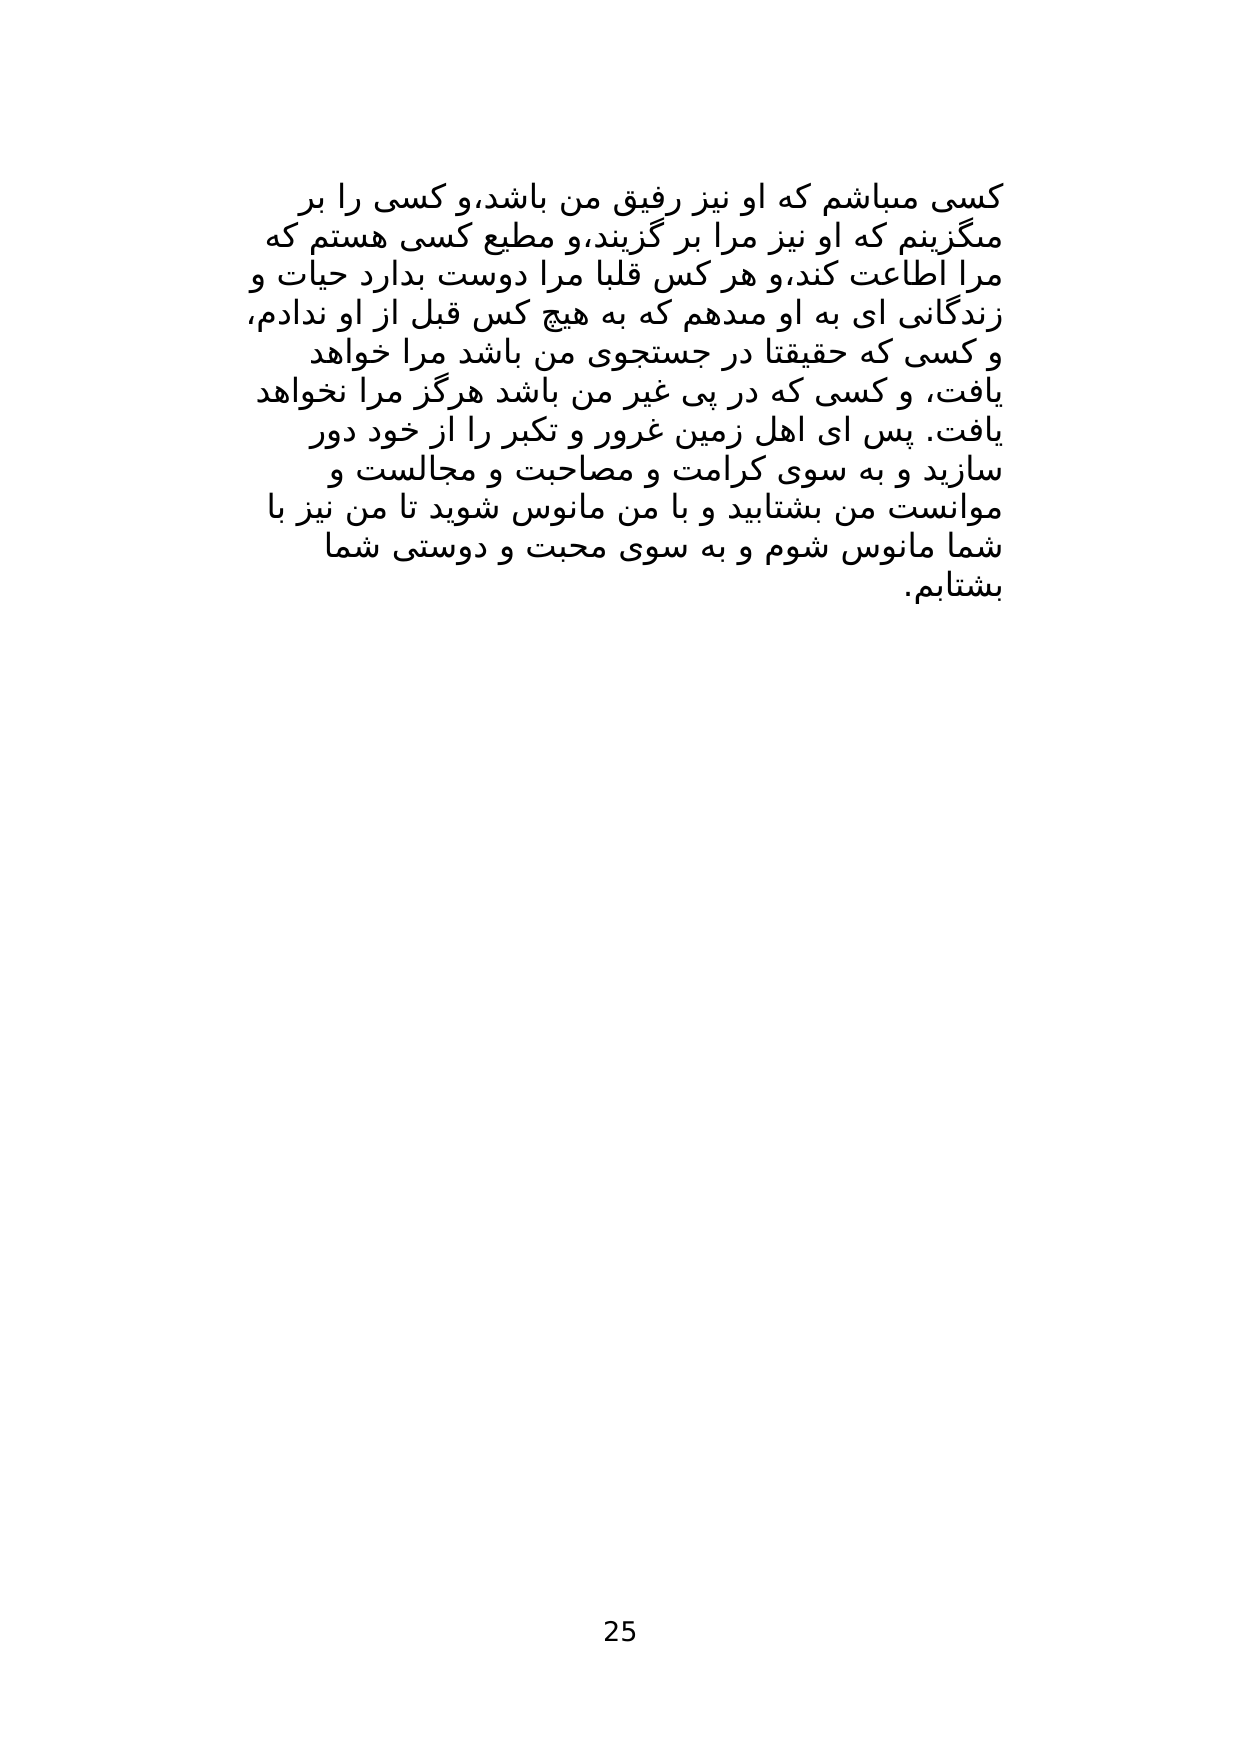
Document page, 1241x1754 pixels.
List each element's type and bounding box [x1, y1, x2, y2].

text [236, 177, 1004, 604]
